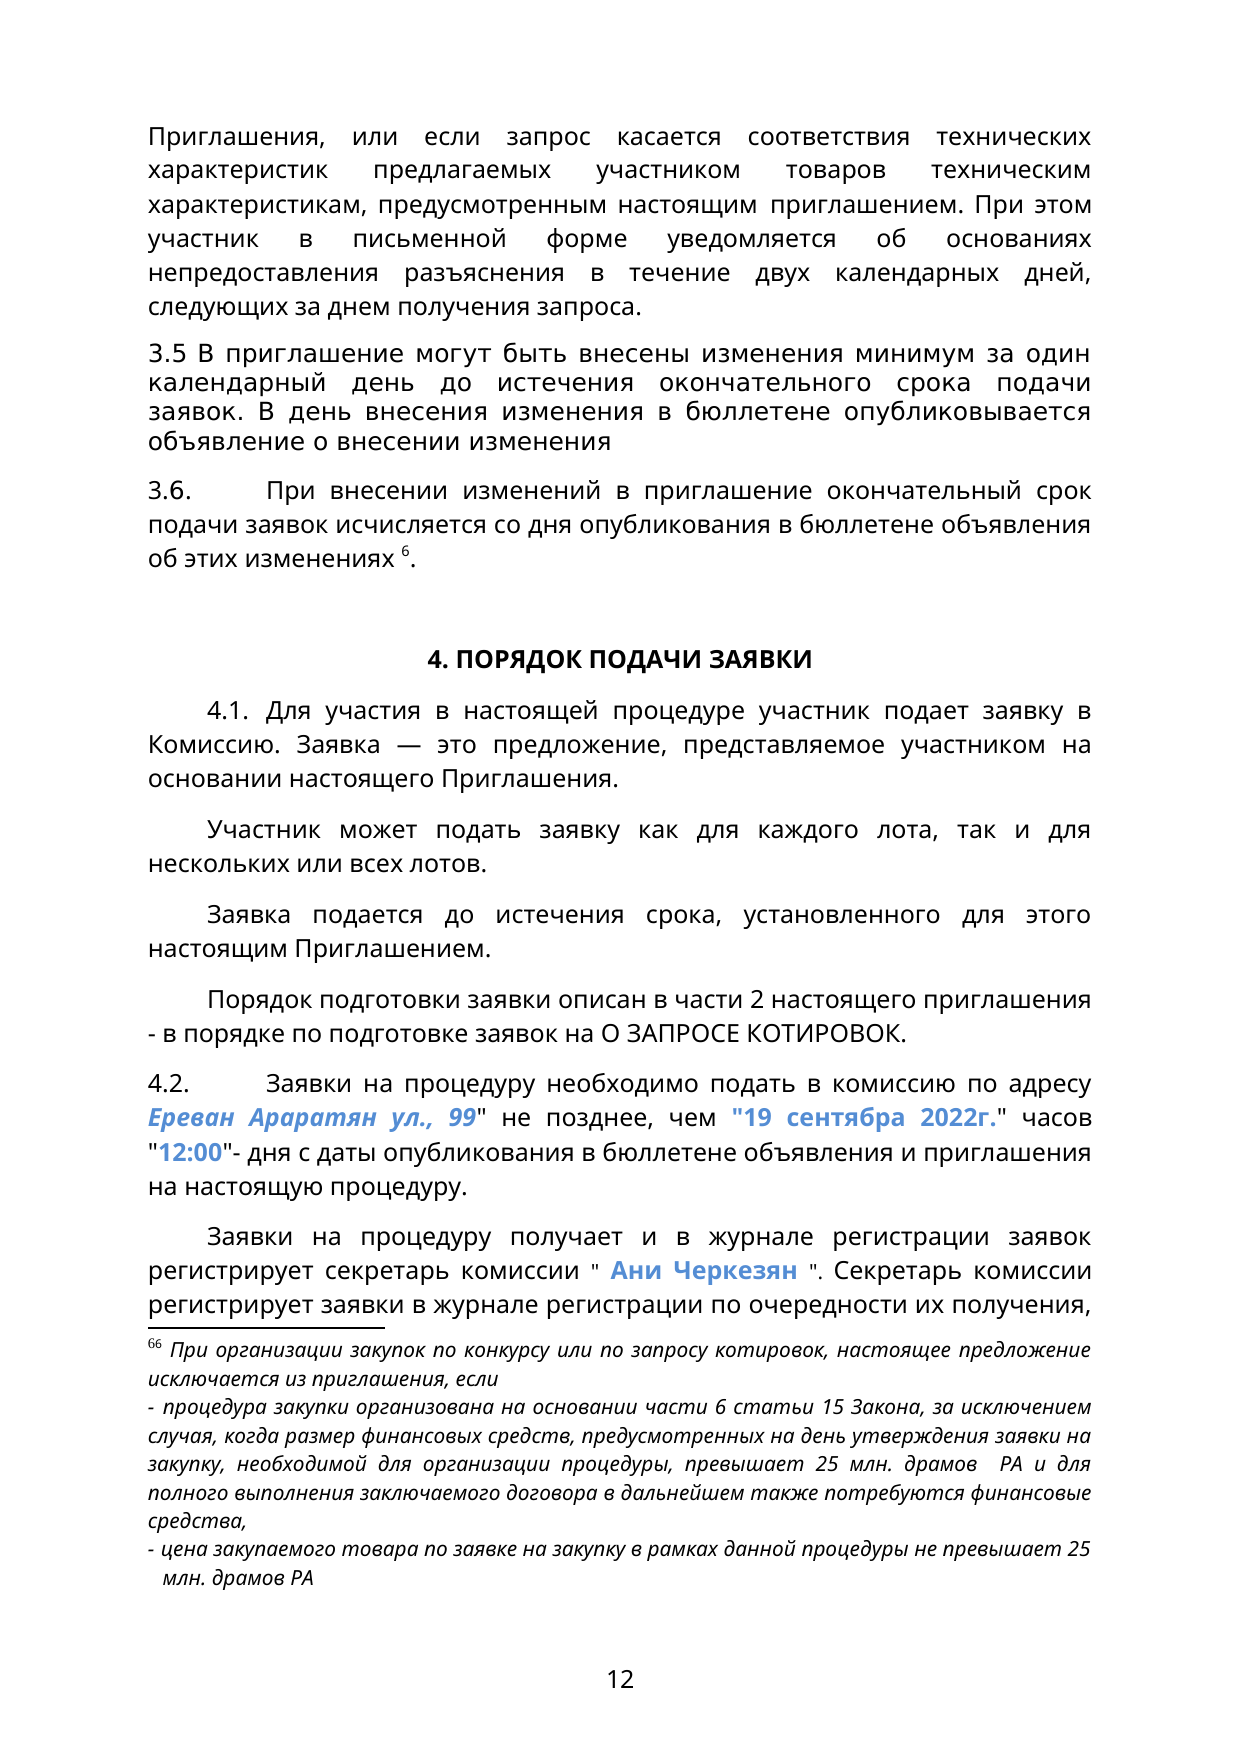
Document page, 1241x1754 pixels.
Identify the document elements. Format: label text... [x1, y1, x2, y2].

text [148, 1219, 1092, 1321]
text Порядок подготовки заявки описан в части 2 настоящего приглашения - в порядке по подготовке заявок на О ЗАПРОСЕ КОТИРОВОК. [148, 981, 1092, 1049]
text 3.3. Разъяснения не предоставляется, если запрос представлен с нарушением установленного настоящим разделом срока, а также в случае, если запрос выходит за рамки содержания настоящего Приглашения, или если запрос касается соответствия технических характеристик предлагаемых участником товаров техническим характеристикам, предусмотренным настоящим приглашением. При этом участник в письменной форме уведомляется об основаниях непредоставления разъяснения в течение двух календарных дней, следующих за днем получения запроса. [148, 118, 1092, 322]
text 3.6. При внесении изменений в приглашение окончательный срок подачи заявок исчисляется со дня опубликования в бюллетене объявления об этих изменениях 6. [148, 472, 1092, 575]
text 4.2. Заявки на процедуру необходимо подать в комиссию по адресу Ереван Араратян ул., 99" не позднее, чем "19 сентябра 2022г." часов "12:00"- дня с даты опубликования в бюллетене объявления и приглашения на настоящую процедуру. [148, 1066, 1092, 1202]
text Участник может подать заявку как для каждого лота, так и для нескольких или всех лотов. [148, 812, 1092, 880]
text Заявка подается до истечения срока, установленного для этого настоящим Приглашением. [148, 896, 1092, 964]
text 3.5 В приглашение могут быть внесены изменения минимум за один календарный день до истечения окончательного срока подачи заявок. В день внесения изменения в бюллетене опубликовывается объявление о внесении изменения [148, 339, 1092, 456]
text 4.1. Для участия в настоящей процедуре участник подает заявку в Комиссию. Заявка — это предложение, представляемое участником на основании настоящего Приглашения. [148, 693, 1092, 795]
text 4. ПОРЯДОК ПОДАЧИ ЗАЯВКИ [148, 642, 1092, 676]
